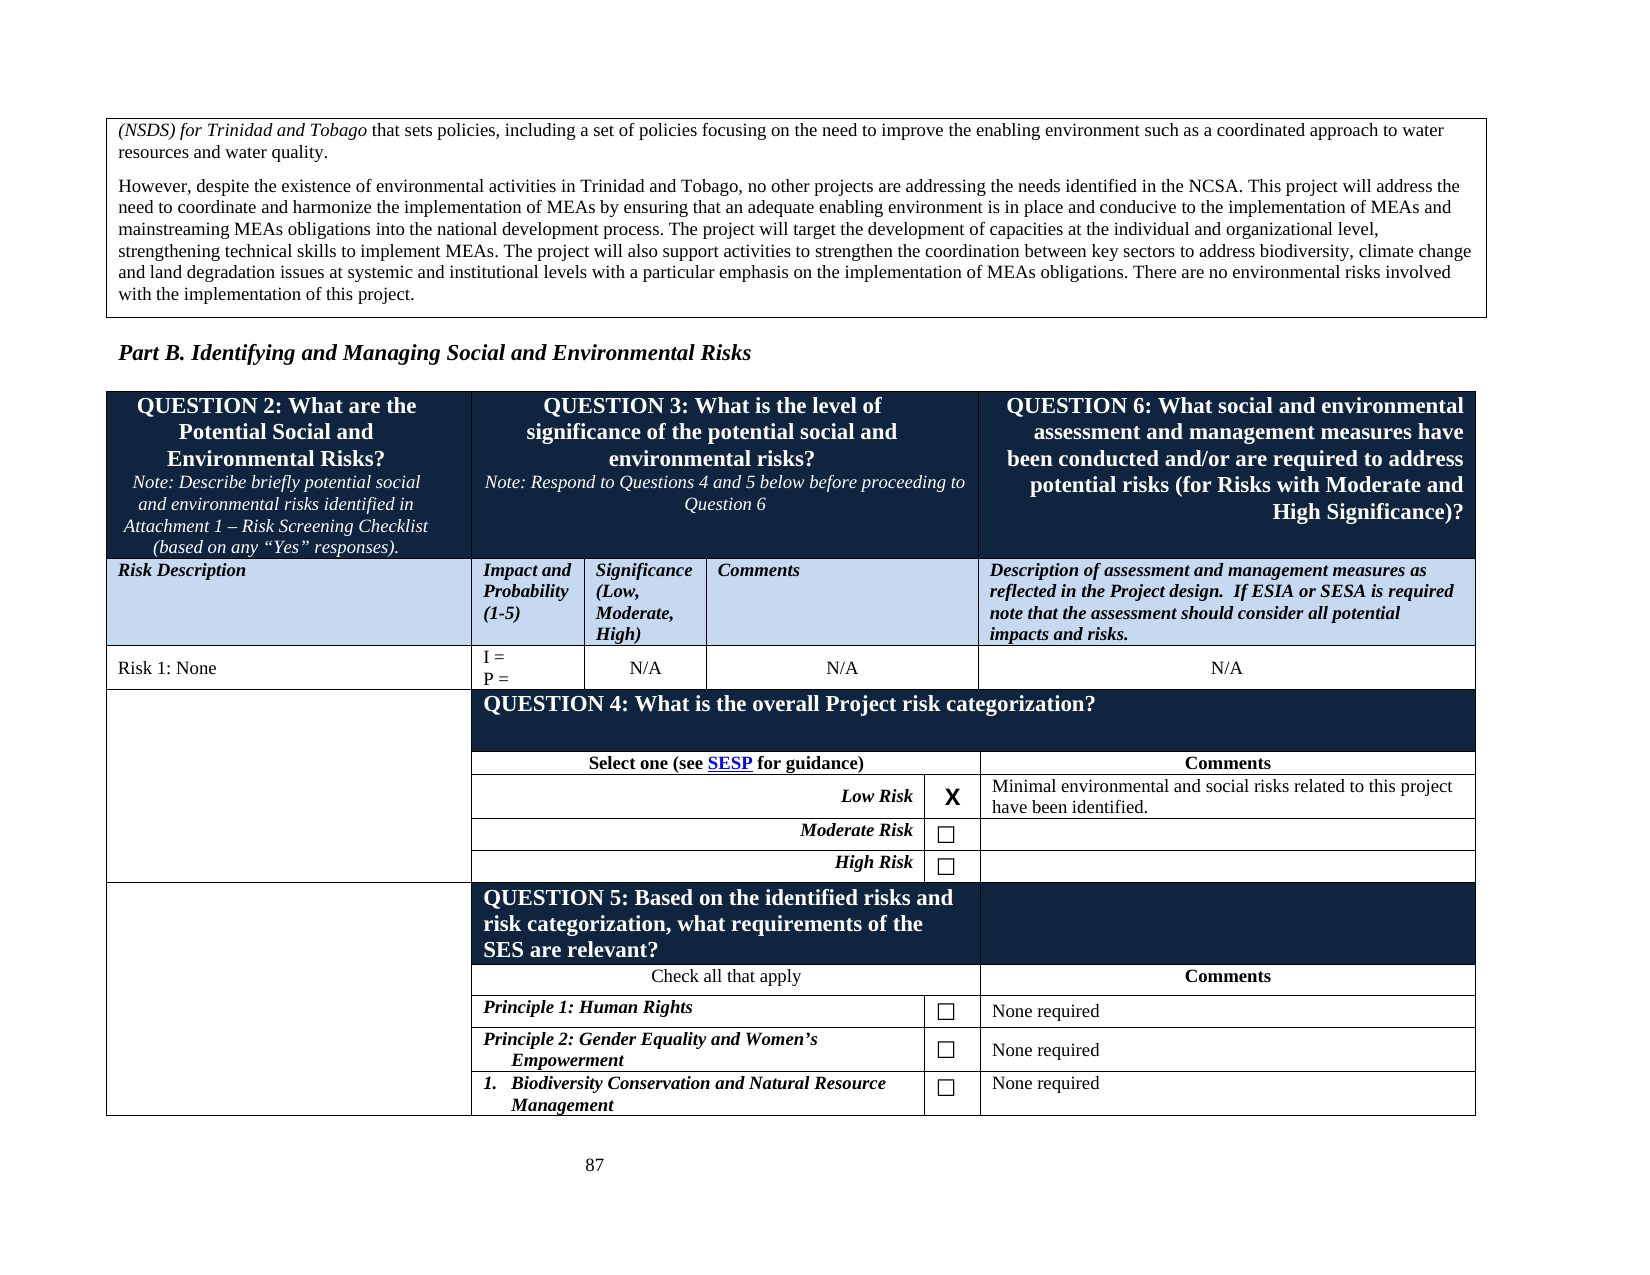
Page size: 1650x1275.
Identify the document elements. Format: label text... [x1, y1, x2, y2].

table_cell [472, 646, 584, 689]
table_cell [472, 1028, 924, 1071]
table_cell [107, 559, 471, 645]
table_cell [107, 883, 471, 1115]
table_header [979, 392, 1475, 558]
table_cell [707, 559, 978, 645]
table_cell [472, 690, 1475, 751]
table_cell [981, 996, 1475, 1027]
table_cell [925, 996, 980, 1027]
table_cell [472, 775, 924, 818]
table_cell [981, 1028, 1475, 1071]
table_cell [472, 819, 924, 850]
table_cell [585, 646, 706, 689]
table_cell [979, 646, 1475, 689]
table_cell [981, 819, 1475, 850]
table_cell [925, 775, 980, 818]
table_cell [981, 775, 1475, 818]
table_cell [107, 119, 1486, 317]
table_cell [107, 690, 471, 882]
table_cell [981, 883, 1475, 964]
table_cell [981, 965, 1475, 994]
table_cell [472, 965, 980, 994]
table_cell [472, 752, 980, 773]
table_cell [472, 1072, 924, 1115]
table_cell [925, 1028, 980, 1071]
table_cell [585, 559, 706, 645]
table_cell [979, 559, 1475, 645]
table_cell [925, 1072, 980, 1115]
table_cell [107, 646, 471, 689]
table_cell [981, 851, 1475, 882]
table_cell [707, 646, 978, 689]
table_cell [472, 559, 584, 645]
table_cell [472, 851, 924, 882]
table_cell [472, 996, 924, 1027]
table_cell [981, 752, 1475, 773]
text Part B. Identifying and Managing Social and Environmental Risks [118, 338, 1532, 365]
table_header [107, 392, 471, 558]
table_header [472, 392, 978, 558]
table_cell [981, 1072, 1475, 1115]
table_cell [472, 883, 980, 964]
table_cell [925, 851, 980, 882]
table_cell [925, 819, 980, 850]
